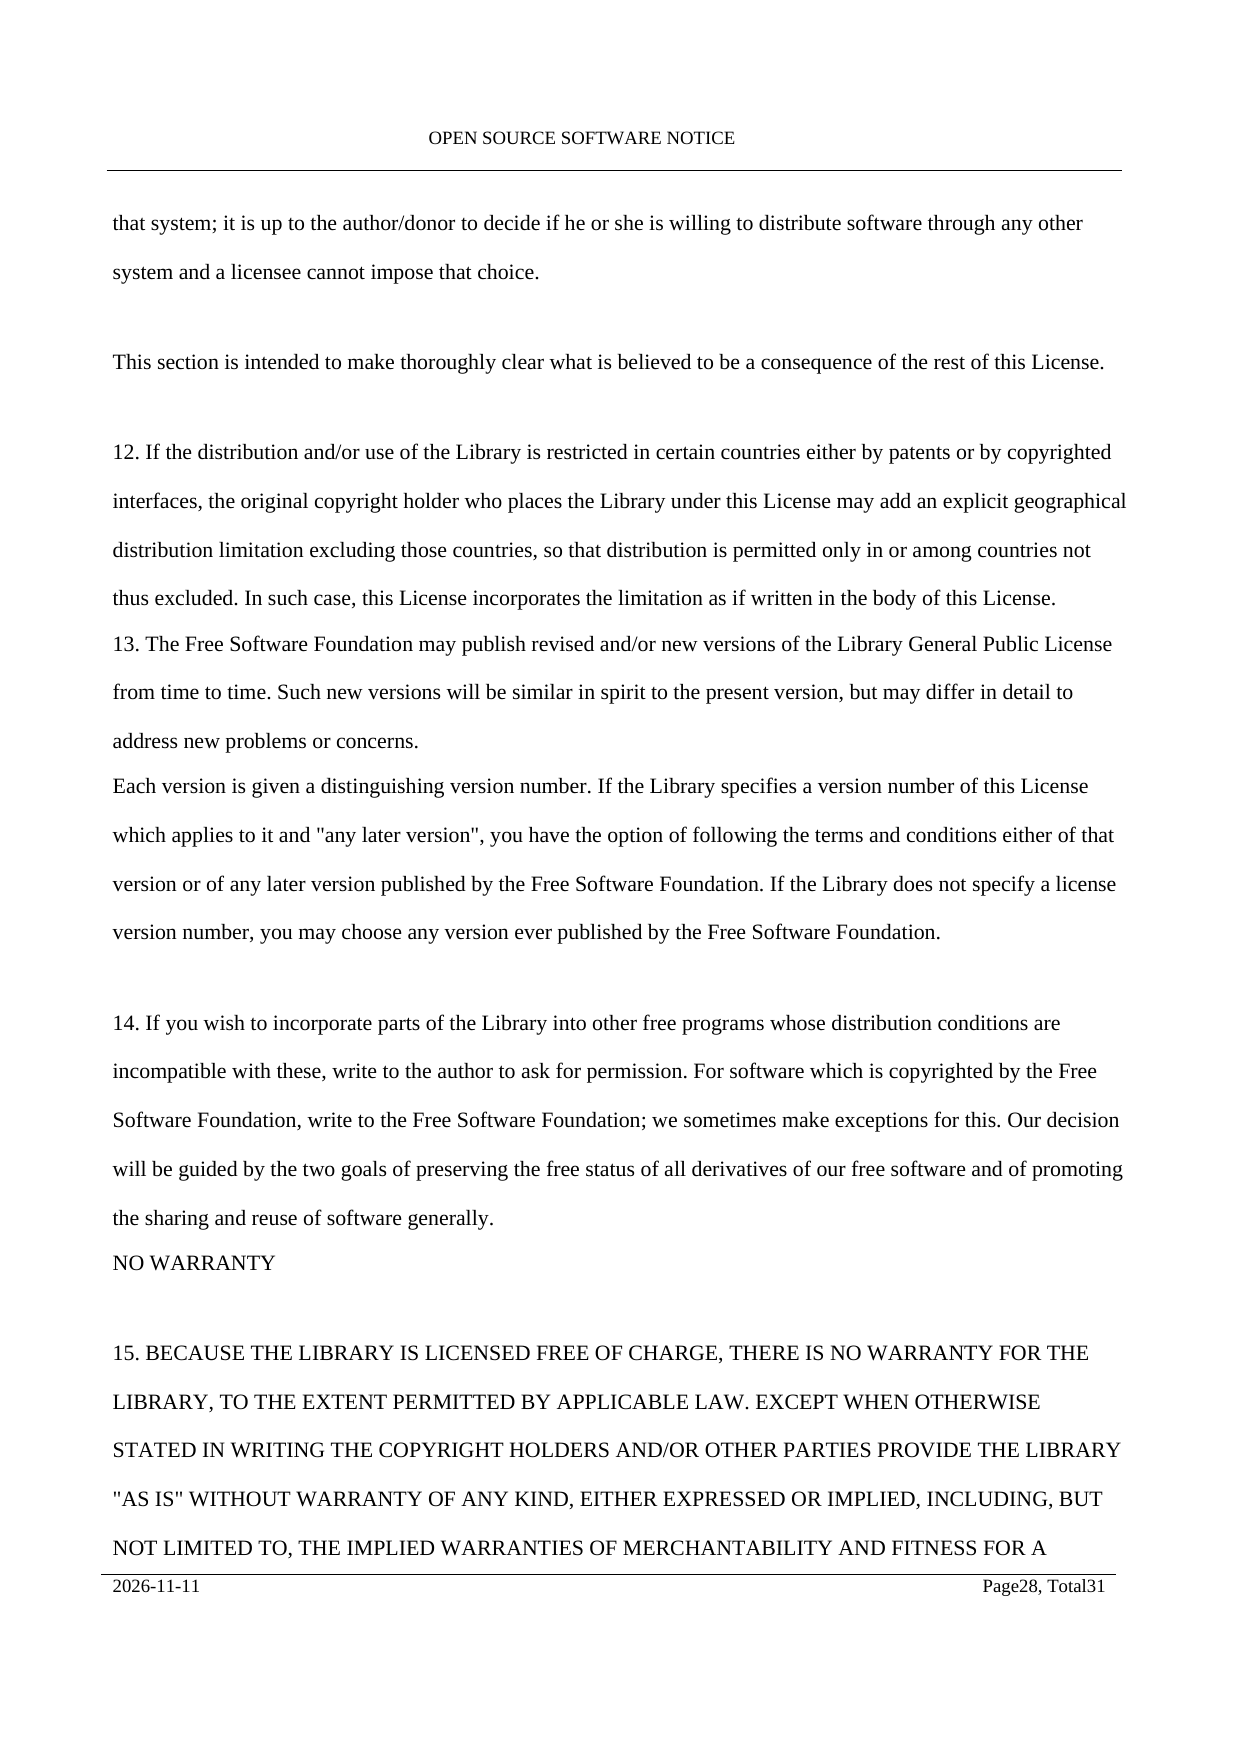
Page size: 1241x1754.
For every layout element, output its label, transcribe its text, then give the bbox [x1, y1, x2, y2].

text 12. If the distribution and/or use of the Library is restricted in certain countries either by patents or by copyrighted interfaces, the original copyright holder who places the Library under this License may add an explicit geographical distribution limitation excluding those countries, so that distribution is permitted only in or among countries not thus excluded. In such case, this License incorporates the limitation as if written in the body of this License. [112, 436, 1128, 614]
text 13. The Free Software Foundation may publish revised and/or new versions of the Library General Public License from time to time. Such new versions will be similar in spirit to the present version, but may differ in detail to address new problems or concerns. [112, 627, 1128, 757]
text NO WARRANTY [112, 1246, 1128, 1278]
text Each version is given a distinguishing version number. If the Library specifies a version number of this License which applies to it and "any later version", you have the option of following the terms and conditions either of that version or of any later version published by the Free Software Foundation. If the Library does not specify a license version number, you may choose any version ever published by the Free Software Foundation. [112, 769, 1128, 948]
text 14. If you wish to incorporate parts of the Library into other free programs whose distribution conditions are incompatible with these, write to the author to ask for permission. For software which is copyrighted by the Free Software Foundation, write to the Free Software Foundation; we sometimes make exceptions for this. Our decision will be guided by the two goals of preserving the free status of all derivatives of our free software and of promoting the sharing and reuse of software generally. [112, 1006, 1128, 1233]
text This section is intended to make thoroughly clear what is believed to be a consequence of the rest of this License. [112, 345, 1128, 378]
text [112, 1336, 1128, 1564]
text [112, 206, 1128, 288]
